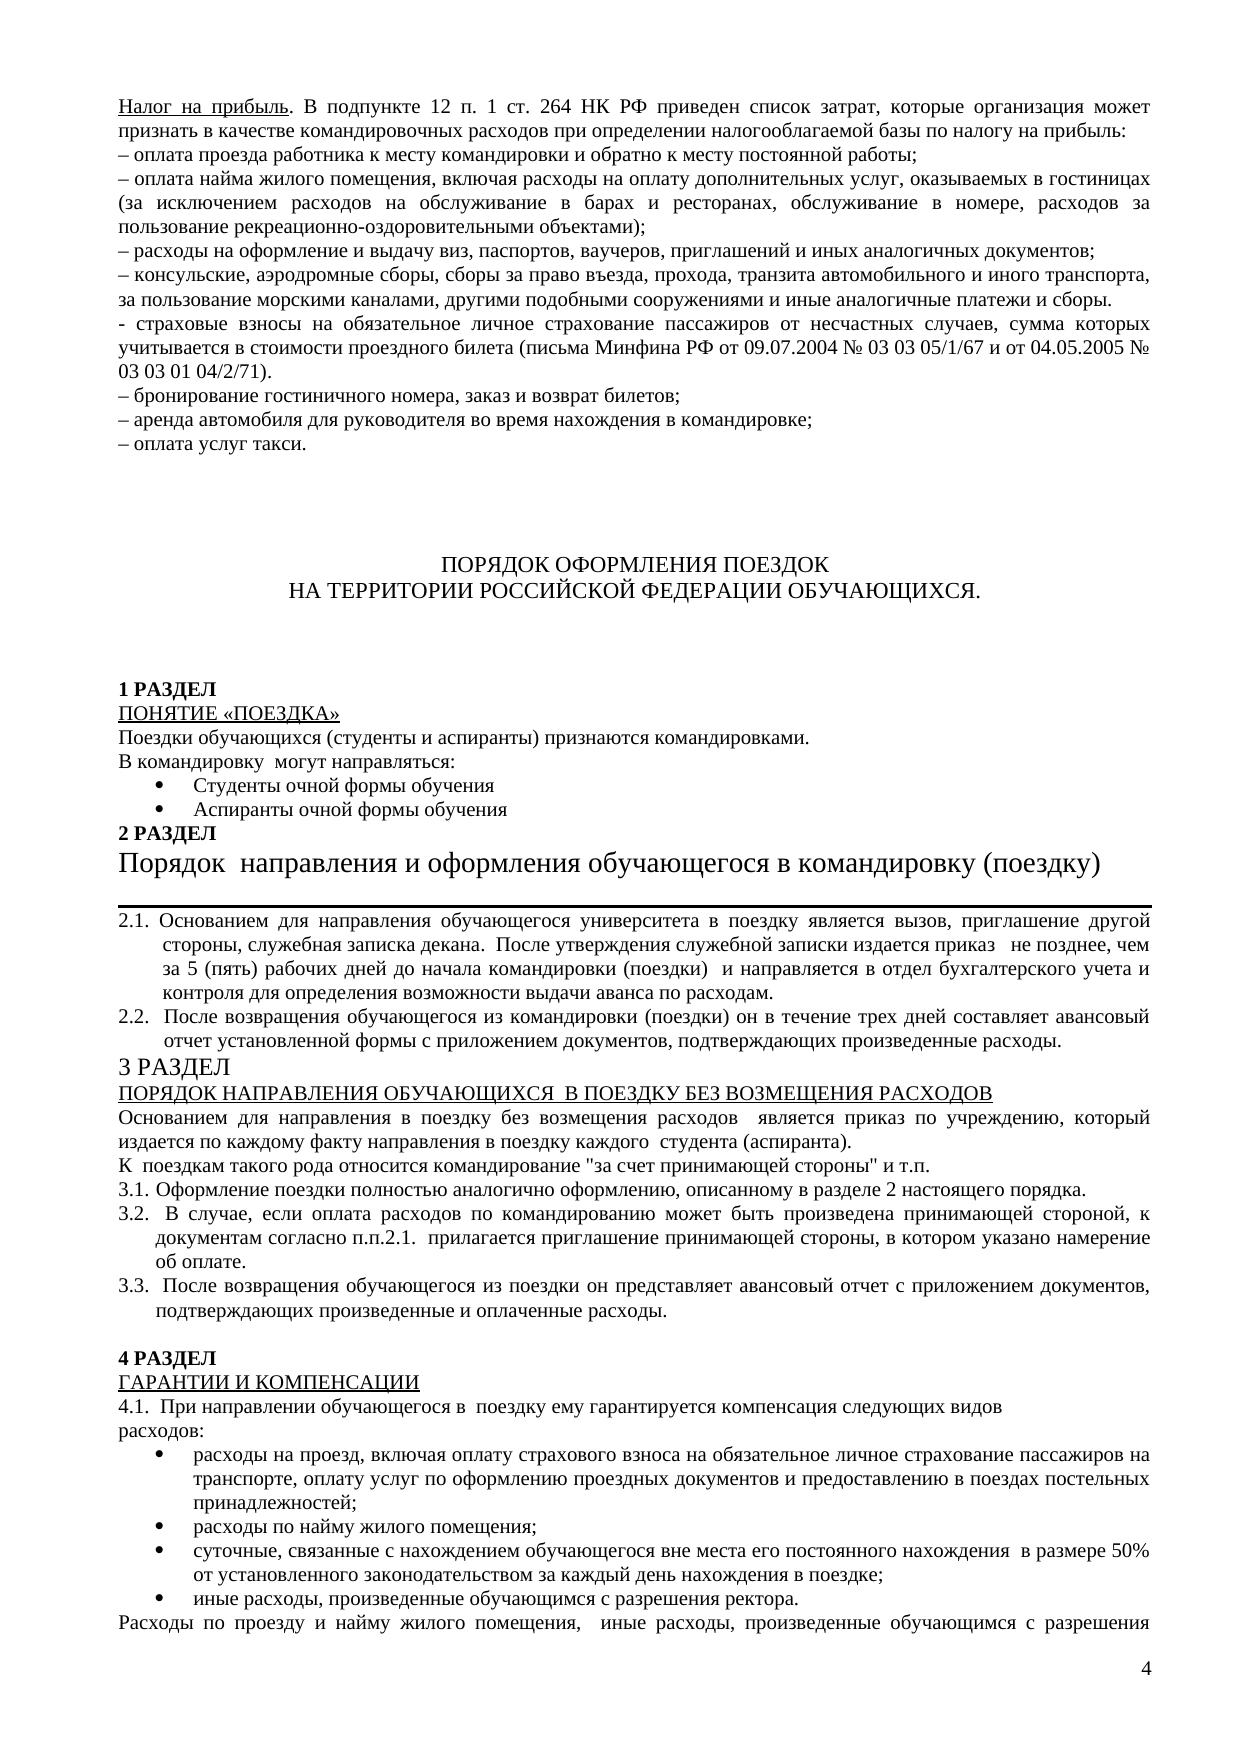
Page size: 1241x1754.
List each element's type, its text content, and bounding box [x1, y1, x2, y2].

list Аспиранты очной формы обучения [156, 797, 1152, 821]
text – бронирование гостиничного номера, заказ и возврат билетов; [118, 383, 1152, 407]
subtitle 2 РАЗДЕЛ [118, 821, 1152, 845]
list расходы на проезд, включая оплату страхового взноса на обязательное личное страхование пассажиров на транспорте, оплату услуг по оформлению проездных документов и предоставлению в поездах постельных принадлежностей; [156, 1442, 1152, 1514]
list суточные, связанные с нахождением обучающегося вне места его постоянного нахождения в размере 50% от установленного законодательством за каждый день нахождения в поездке; [156, 1538, 1152, 1586]
text 2.1. Основанием для направления обучающегося университета в поездку является вызов, приглашение другой стороны, служебная записка декана. После утверждения служебной записки издается приказ не позднее, чем за 5 (пять) рабочих дней до начала командировки (поездки) и направляется в отдел бухгалтерского учета и контроля для определения возможности выдачи аванса по расходам. [118, 908, 1152, 1004]
list расходы по найму жилого помещения; [156, 1514, 1152, 1538]
list После возвращения обучающегося из командировки (поездки) он в течение трех дней составляет авансовый отчет установленной формы с приложением документов, подтверждающих произведенные расходы. [118, 1004, 1152, 1052]
text 3 РАЗДЕЛ [118, 1052, 1152, 1081]
text расходов: [118, 1418, 1152, 1442]
text Основанием для направления в поездку без возмещения расходов является приказ по учреждению, который издается по каждому факту направления в поездку каждого студента (аспиранта). [118, 1105, 1152, 1153]
text ПОРЯДОК НАПРАВЛЕНИЯ ОБУЧАЮЩИХСЯ В ПОЕЗДКУ БЕЗ ВОЗМЕЩЕНИЯ РАСХОДОВ [118, 1081, 1152, 1105]
subtitle Порядок направления и оформления обучающегося в командировку (поездку) [118, 845, 1152, 878]
text К поездкам такого рода относится командирование "за счет принимающей стороны" и т.п. [118, 1153, 1152, 1177]
list иные расходы, произведенные обучающимся с разрешения ректора. [156, 1586, 1152, 1610]
text Налог на прибыль. В подпункте 12 п. 1 ст. 264 НК РФ приведен список затрат, которые организация может признать в качестве командировочных расходов при определении налогооблагаемой базы по налогу на прибыль: [118, 94, 1152, 142]
text НА ТЕРРИТОРИИ РОССИЙСКОЙ ФЕДЕРАЦИИ ОБУЧАЮЩИХСЯ. [118, 577, 1152, 604]
text – консульские, аэродромные сборы, сборы за право въезда, прохода, транзита автомобильного и иного транспорта, за пользование морскими каналами, другими подобными сооружениями и иные аналогичные платежи и сборы. [118, 262, 1152, 311]
text – оплата найма жилого помещения, включая расходы на оплату дополнительных услуг, оказываемых в гостиницах (за исключением расходов на обслуживание в барах и ресторанах, обслуживание в номере, расходов за пользование рекреационно-оздоровительными объектами); [118, 166, 1152, 238]
list Студенты очной формы обучения [156, 773, 1152, 797]
text – оплата услуг такси. [118, 431, 1152, 455]
text Поездки обучающихся (студенты и аспиранты) признаются командировками. [118, 725, 1152, 749]
text 3.1. Оформление поездки полностью аналогично оформлению, описанному в разделе 2 настоящего порядка. [118, 1177, 1152, 1201]
text 3.2. В случае, если оплата расходов по командированию может быть произведена принимающей стороной, к документам согласно п.п.2.1. прилагается приглашение принимающей стороны, в котором указано намерение об оплате. [118, 1201, 1152, 1273]
text – аренда автомобиля для руководителя во время нахождения в командировке; [118, 407, 1152, 431]
text 4.1. При направлении обучающегося в поездку ему гарантируется компенсация следующих видов [118, 1394, 1152, 1418]
subtitle 4 РАЗДЕЛ [118, 1346, 1152, 1370]
text 3.3. После возвращения обучающегося из поездки он представляет авансовый отчет с приложением документов, подтверждающих произведенные и оплаченные расходы. [118, 1273, 1152, 1322]
text ГАРАНТИИ И КОМПЕНСАЦИИ [118, 1370, 1152, 1394]
text - страховые взносы на обязательное личное страхование пассажиров от несчастных случаев, сумма которых учитывается в стоимости проездного билета (письма Минфина РФ от 09.07.2004 № 03 03 05/1/67 и от 04.05.2005 № 03 03 01 04/2/71). [118, 311, 1152, 383]
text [118, 1610, 1152, 1634]
text – оплата проезда работника к месту командировки и обратно к месту постоянной работы; [118, 142, 1152, 166]
text В командировку могут направляться: [118, 749, 1152, 773]
text – расходы на оформление и выдачу виз, паспортов, ваучеров, приглашений и иных аналогичных документов; [118, 238, 1152, 262]
text ПОРЯДОК ОФОРМЛЕНИЯ ПОЕЗДОК [118, 551, 1152, 577]
subtitle 1 РАЗДЕЛ [118, 677, 1152, 701]
text ПОНЯТИЕ «ПОЕЗДКА» [118, 701, 1152, 725]
